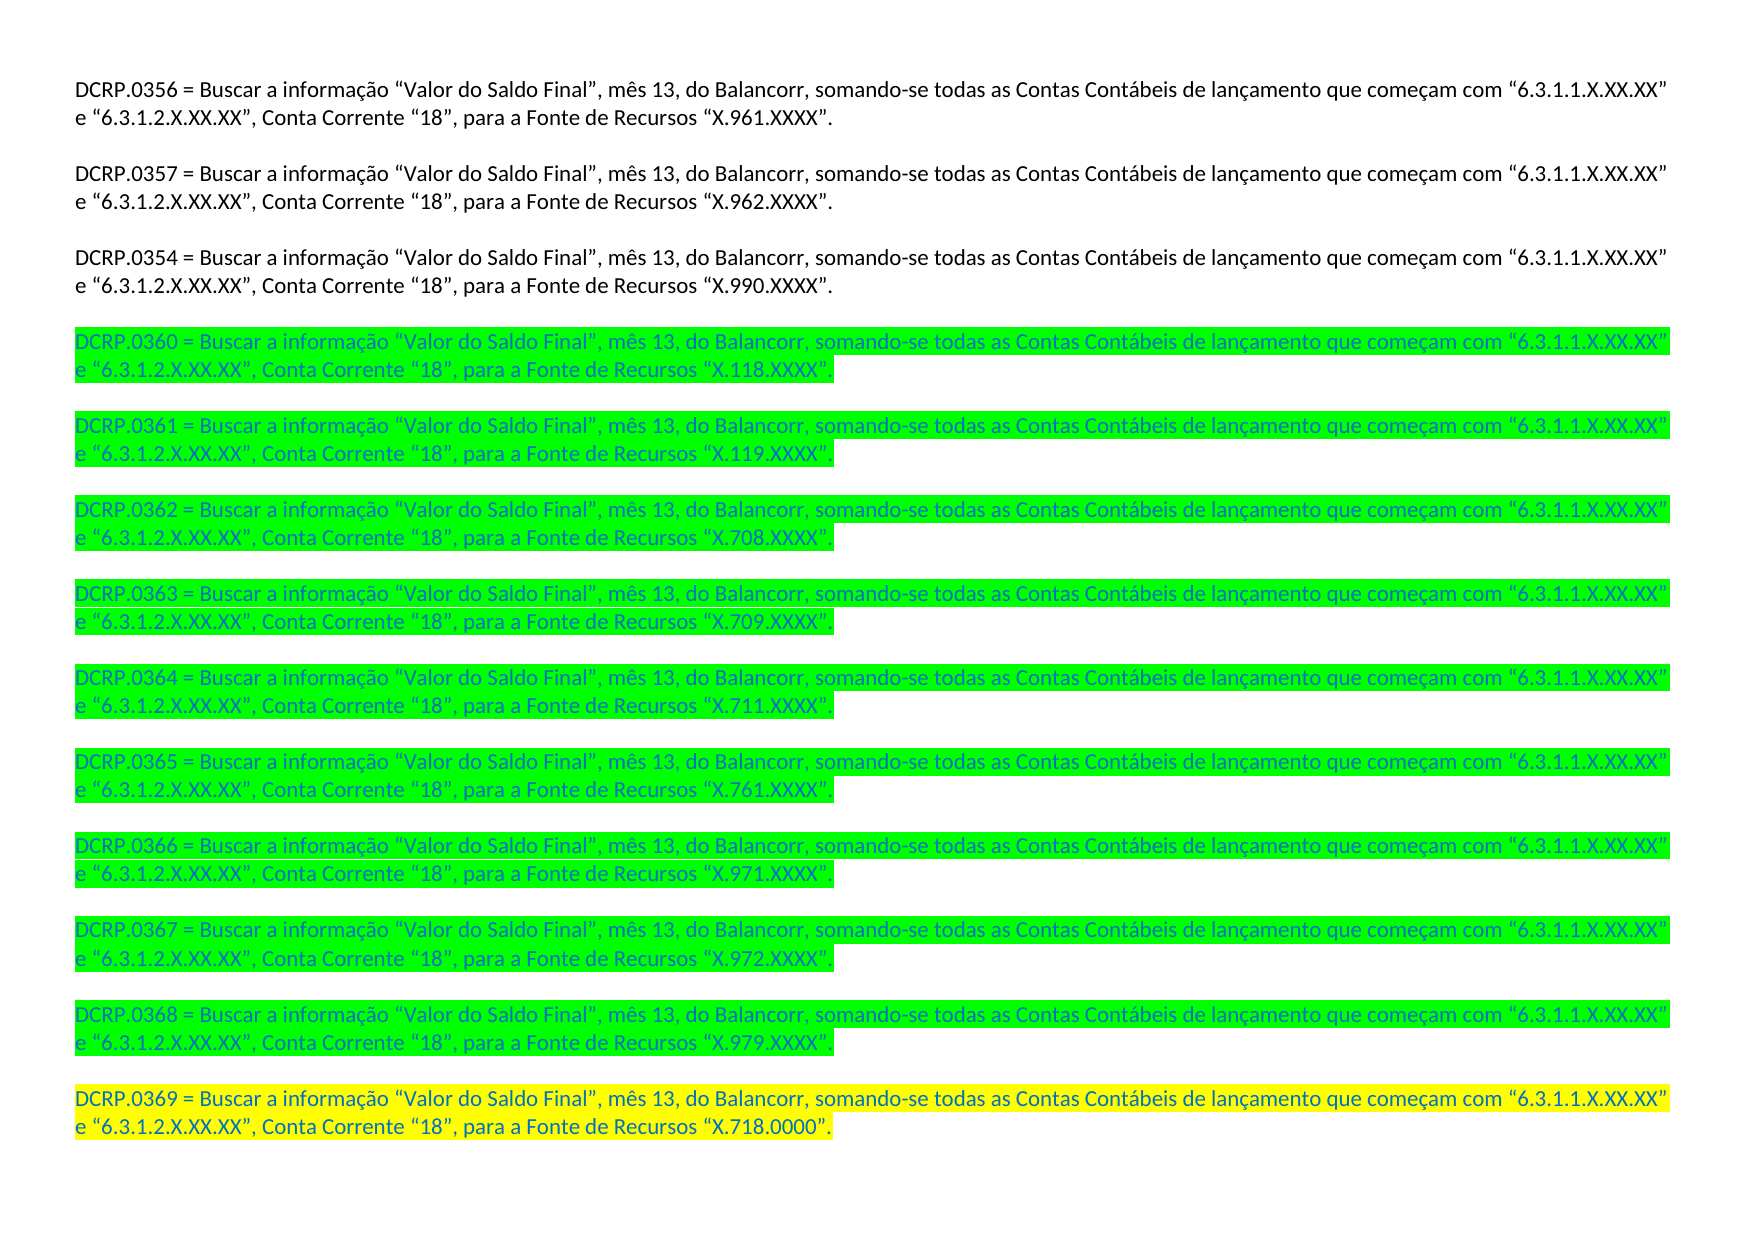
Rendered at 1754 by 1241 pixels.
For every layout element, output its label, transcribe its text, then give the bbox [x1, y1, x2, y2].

text DCRP.0367 = Buscar a informação “Valor do Saldo Final”, mês 13, do Balancorr, somando-se todas as Contas Contábeis de lançamento que começam com “6.3.1.1.X.XX.XX” e “6.3.1.2.X.XX.XX”, Conta Corrente “18”, para a Fonte de Recursos “X.972.XXXX”. [834, 916, 1679, 972]
text DCRP.0354 = Buscar a informação “Valor do Saldo Final”, mês 13, do Balancorr, somando-se todas as Contas Contábeis de lançamento que começam com “6.3.1.1.X.XX.XX” e “6.3.1.2.X.XX.XX”, Conta Corrente “18”, para a Fonte de Recursos “X.990.XXXX”. [75, 243, 1679, 299]
text DCRP.0363 = Buscar a informação “Valor do Saldo Final”, mês 13, do Balancorr, somando-se todas as Contas Contábeis de lançamento que começam com “6.3.1.1.X.XX.XX” e “6.3.1.2.X.XX.XX”, Conta Corrente “18”, para a Fonte de Recursos “X.709.XXXX”. [75, 579, 1679, 635]
text DCRP.0356 = Buscar a informação “Valor do Saldo Final”, mês 13, do Balancorr, somando-se todas as Contas Contábeis de lançamento que começam com “6.3.1.1.X.XX.XX” e “6.3.1.2.X.XX.XX”, Conta Corrente “18”, para a Fonte de Recursos “X.961.XXXX”. [75, 75, 1679, 131]
text DCRP.0365 = Buscar a informação “Valor do Saldo Final”, mês 13, do Balancorr, somando-se todas as Contas Contábeis de lançamento que começam com “6.3.1.1.X.XX.XX” e “6.3.1.2.X.XX.XX”, Conta Corrente “18”, para a Fonte de Recursos “X.761.XXXX”. [75, 747, 1679, 803]
text DCRP.0357 = Buscar a informação “Valor do Saldo Final”, mês 13, do Balancorr, somando-se todas as Contas Contábeis de lançamento que começam com “6.3.1.1.X.XX.XX” e “6.3.1.2.X.XX.XX”, Conta Corrente “18”, para a Fonte de Recursos “X.962.XXXX”. [75, 159, 1679, 215]
text DCRP.0369 = Buscar a informação “Valor do Saldo Final”, mês 13, do Balancorr, somando-se todas as Contas Contábeis de lançamento que começam com “6.3.1.1.X.XX.XX” e “6.3.1.2.X.XX.XX”, Conta Corrente “18”, para a Fonte de Recursos “X.718.0000”. [833, 1084, 1679, 1140]
text DCRP.0361 = Buscar a informação “Valor do Saldo Final”, mês 13, do Balancorr, somando-se todas as Contas Contábeis de lançamento que começam com “6.3.1.1.X.XX.XX” e “6.3.1.2.X.XX.XX”, Conta Corrente “18”, para a Fonte de Recursos “X.119.XXXX”. [834, 411, 1679, 467]
text DCRP.0366 = Buscar a informação “Valor do Saldo Final”, mês 13, do Balancorr, somando-se todas as Contas Contábeis de lançamento que começam com “6.3.1.1.X.XX.XX” e “6.3.1.2.X.XX.XX”, Conta Corrente “18”, para a Fonte de Recursos “X.971.XXXX”. [75, 832, 1679, 888]
text DCRP.0362 = Buscar a informação “Valor do Saldo Final”, mês 13, do Balancorr, somando-se todas as Contas Contábeis de lançamento que começam com “6.3.1.1.X.XX.XX” e “6.3.1.2.X.XX.XX”, Conta Corrente “18”, para a Fonte de Recursos “X.708.XXXX”. [834, 495, 1679, 551]
text DCRP.0368 = Buscar a informação “Valor do Saldo Final”, mês 13, do Balancorr, somando-se todas as Contas Contábeis de lançamento que começam com “6.3.1.1.X.XX.XX” e “6.3.1.2.X.XX.XX”, Conta Corrente “18”, para a Fonte de Recursos “X.979.XXXX”. [834, 1000, 1679, 1056]
text DCRP.0364 = Buscar a informação “Valor do Saldo Final”, mês 13, do Balancorr, somando-se todas as Contas Contábeis de lançamento que começam com “6.3.1.1.X.XX.XX” e “6.3.1.2.X.XX.XX”, Conta Corrente “18”, para a Fonte de Recursos “X.711.XXXX”. [75, 663, 1679, 719]
text DCRP.0360 = Buscar a informação “Valor do Saldo Final”, mês 13, do Balancorr, somando-se todas as Contas Contábeis de lançamento que começam com “6.3.1.1.X.XX.XX” e “6.3.1.2.X.XX.XX”, Conta Corrente “18”, para a Fonte de Recursos “X.118.XXXX”. [834, 327, 1679, 383]
